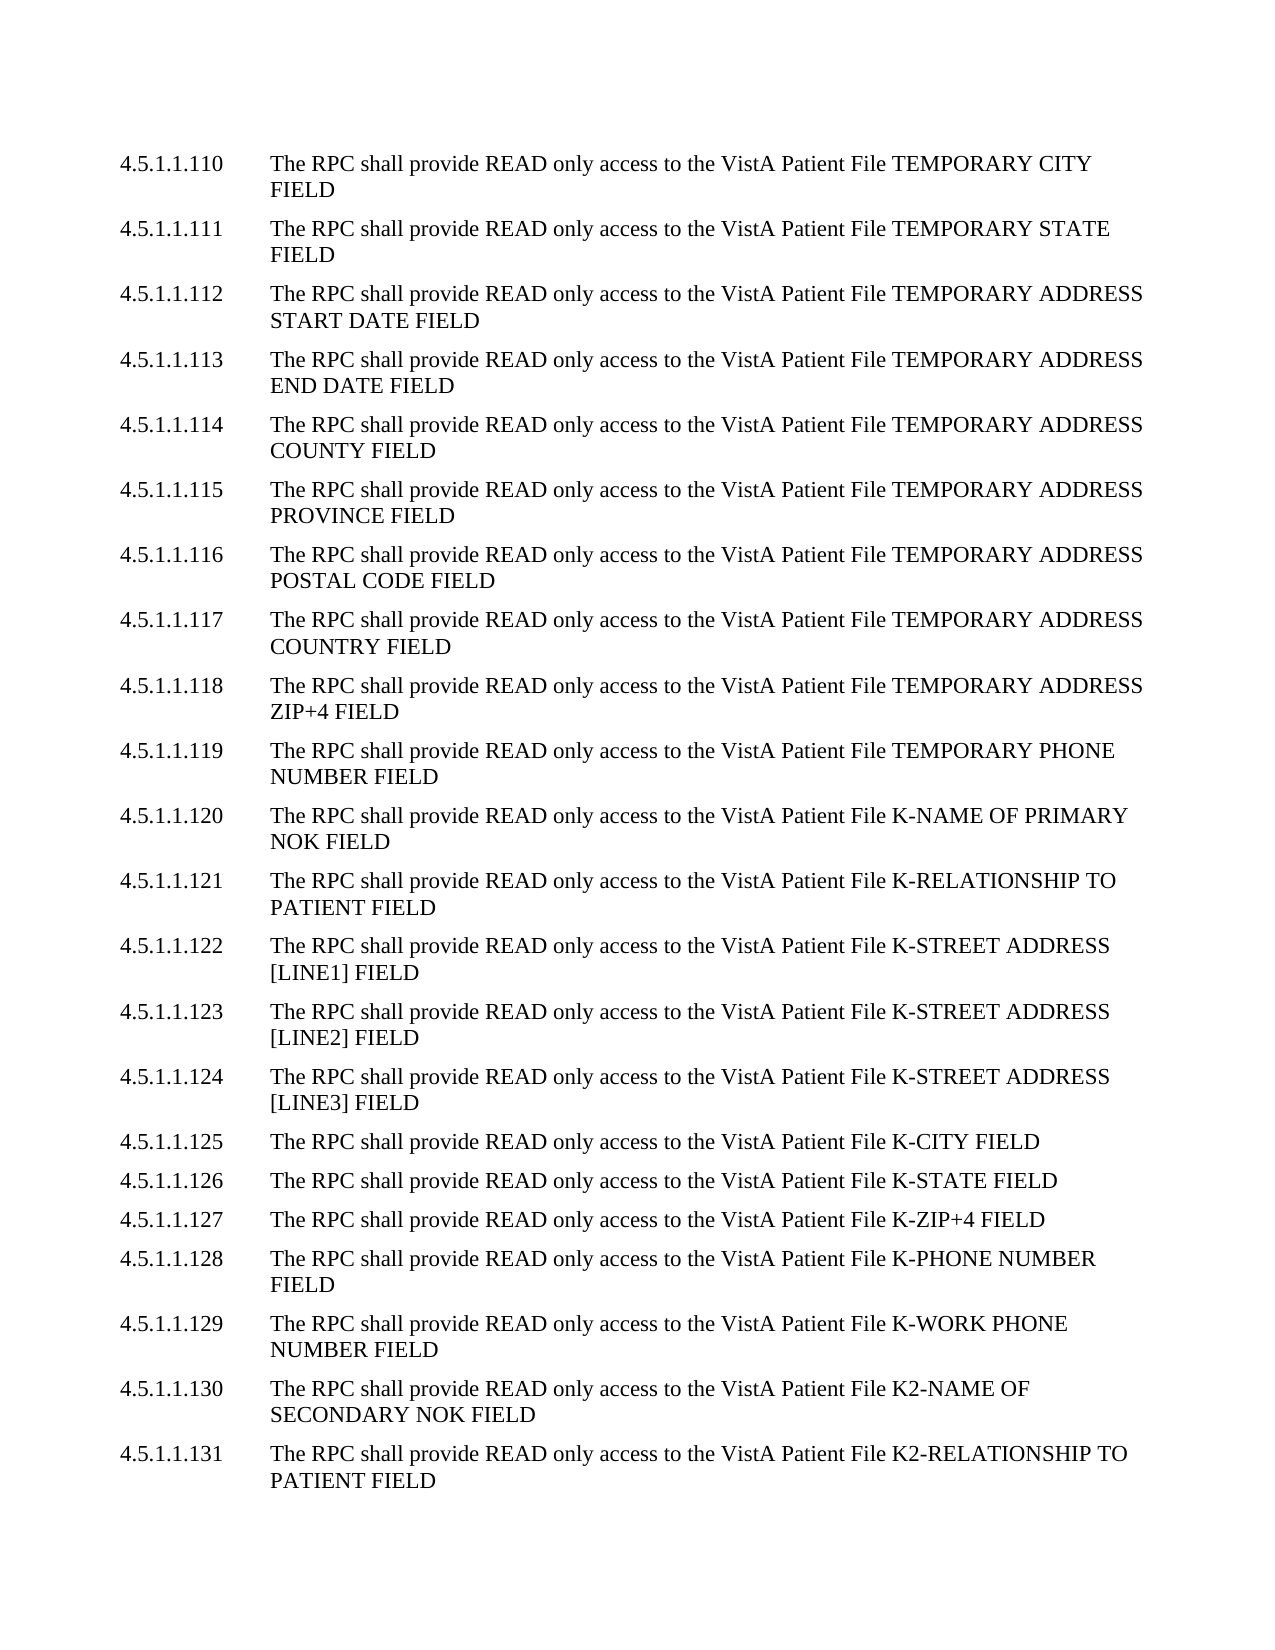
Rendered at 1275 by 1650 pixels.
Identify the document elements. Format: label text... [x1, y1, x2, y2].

text 4.5.1.1.115 The RPC shall provide READ only access to the VistA Patient File TEMPORARY ADDRESS PROVINCE FIELD [120, 476, 1155, 529]
text 4.5.1.1.121 The RPC shall provide READ only access to the VistA Patient File K-RELATIONSHIP TO PATIENT FIELD [120, 867, 1155, 920]
text 4.5.1.1.130 The RPC shall provide READ only access to the VistA Patient File K2-NAME OF SECONDARY NOK FIELD [120, 1375, 1155, 1428]
text 4.5.1.1.127 The RPC shall provide READ only access to the VistA Patient File K-ZIP+4 FIELD [120, 1206, 1155, 1232]
text 4.5.1.1.118 The RPC shall provide READ only access to the VistA Patient File TEMPORARY ADDRESS ZIP+4 FIELD [120, 672, 1155, 724]
text 4.5.1.1.116 The RPC shall provide READ only access to the VistA Patient File TEMPORARY ADDRESS POSTAL CODE FIELD [120, 541, 1155, 594]
text 4.5.1.1.123 The RPC shall provide READ only access to the VistA Patient File K-STREET ADDRESS [LINE2] FIELD [120, 998, 1155, 1050]
text 4.5.1.1.125 The RPC shall provide READ only access to the VistA Patient File K-CITY FIELD [120, 1128, 1155, 1154]
text 4.5.1.1.112 The RPC shall provide READ only access to the VistA Patient File TEMPORARY ADDRESS START DATE FIELD [120, 280, 1155, 333]
text 4.5.1.1.126 The RPC shall provide READ only access to the VistA Patient File K-STATE FIELD [120, 1167, 1155, 1193]
text 4.5.1.1.111 The RPC shall provide READ only access to the VistA Patient File TEMPORARY STATE FIELD [120, 215, 1155, 268]
text 4.5.1.1.129 The RPC shall provide READ only access to the VistA Patient File K-WORK PHONE NUMBER FIELD [120, 1310, 1155, 1363]
text 4.5.1.1.114 The RPC shall provide READ only access to the VistA Patient File TEMPORARY ADDRESS COUNTY FIELD [120, 411, 1155, 463]
text 4.5.1.1.124 The RPC shall provide READ only access to the VistA Patient File K-STREET ADDRESS [LINE3] FIELD [120, 1063, 1155, 1116]
text 4.5.1.1.120 The RPC shall provide READ only access to the VistA Patient File K-NAME OF PRIMARY NOK FIELD [120, 802, 1155, 855]
text 4.5.1.1.131 The RPC shall provide READ only access to the VistA Patient File K2-RELATIONSHIP TO PATIENT FIELD [120, 1440, 1155, 1493]
text 4.5.1.1.122 The RPC shall provide READ only access to the VistA Patient File K-STREET ADDRESS [LINE1] FIELD [120, 932, 1155, 985]
text 4.5.1.1.113 The RPC shall provide READ only access to the VistA Patient File TEMPORARY ADDRESS END DATE FIELD [120, 346, 1155, 398]
text 4.5.1.1.110 The RPC shall provide READ only access to the VistA Patient File TEMPORARY CITY FIELD [120, 150, 1155, 203]
text 4.5.1.1.117 The RPC shall provide READ only access to the VistA Patient File TEMPORARY ADDRESS COUNTRY FIELD [120, 606, 1155, 659]
text 4.5.1.1.119 The RPC shall provide READ only access to the VistA Patient File TEMPORARY PHONE NUMBER FIELD [120, 737, 1155, 789]
text 4.5.1.1.128 The RPC shall provide READ only access to the VistA Patient File K-PHONE NUMBER FIELD [120, 1245, 1155, 1297]
